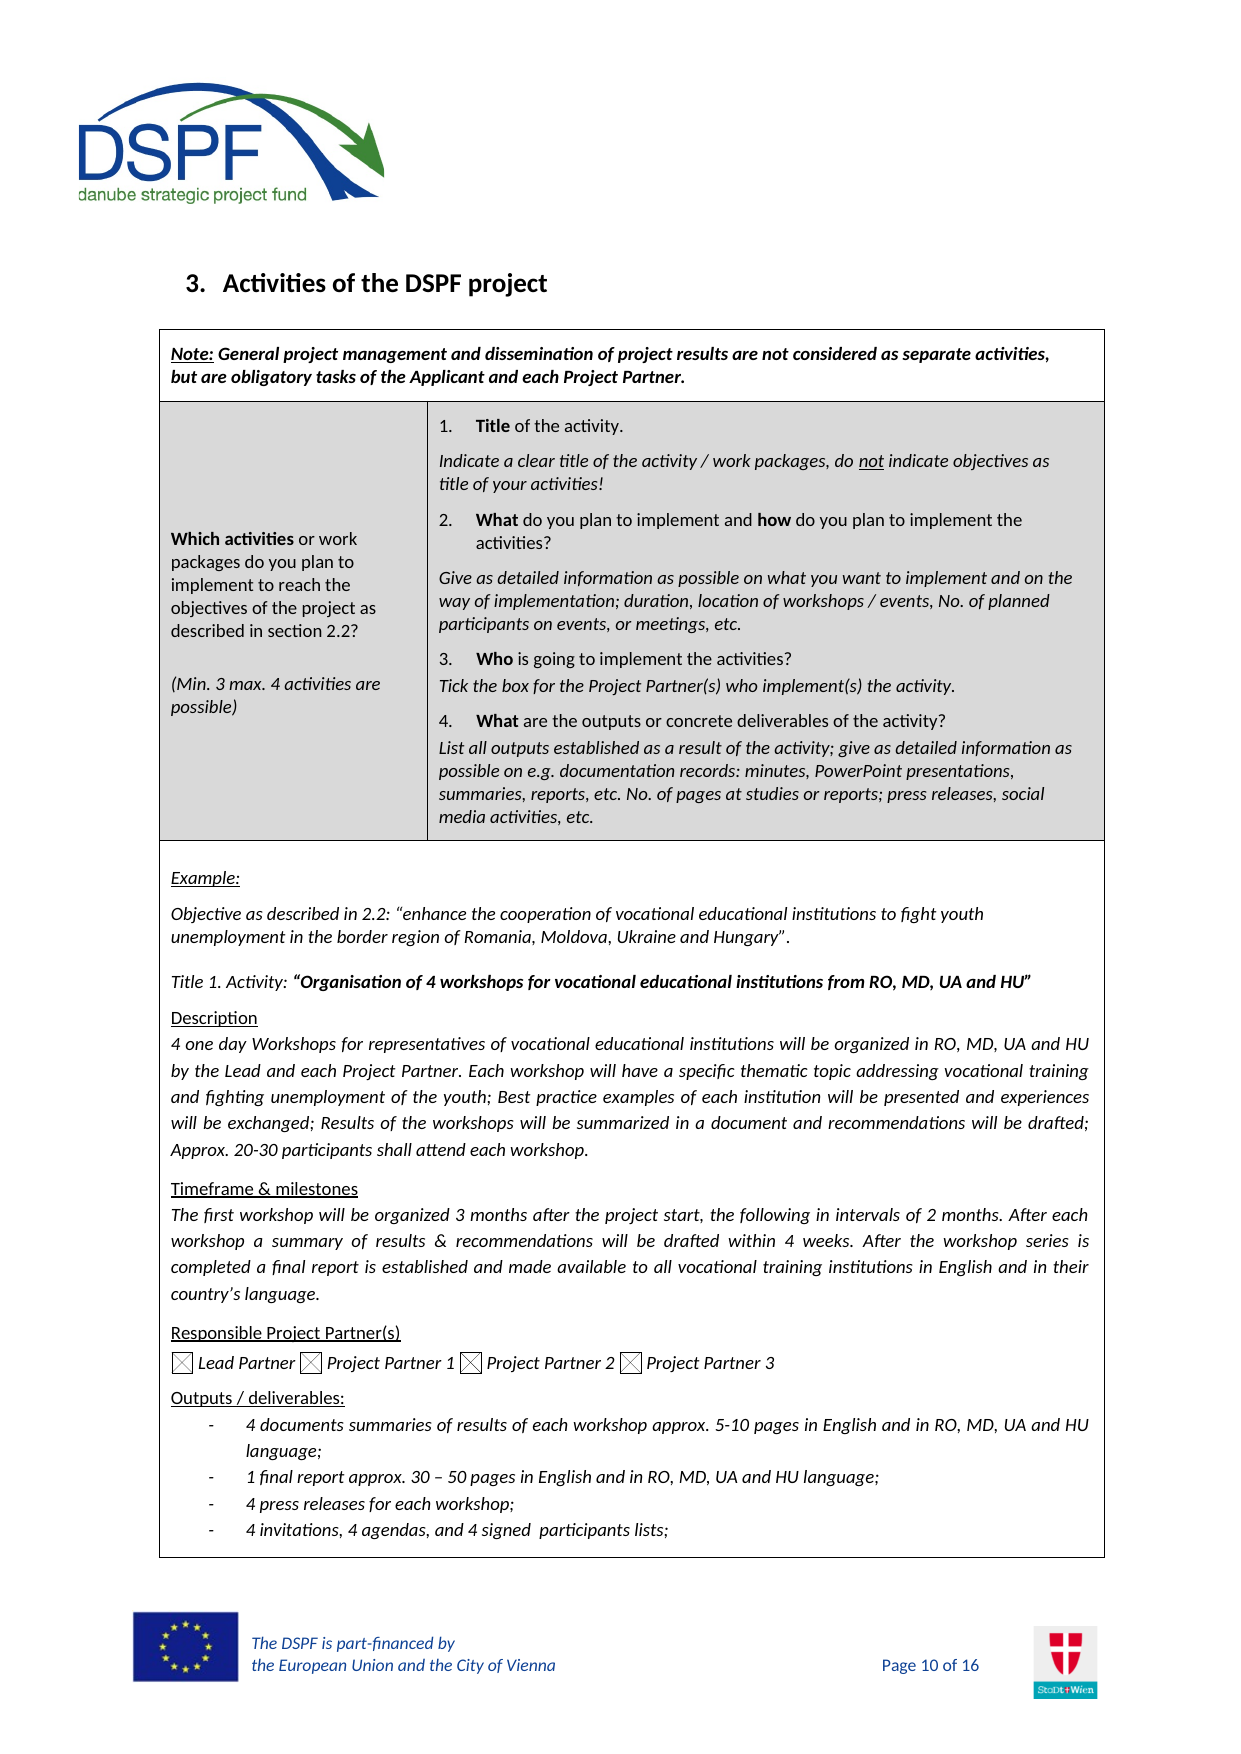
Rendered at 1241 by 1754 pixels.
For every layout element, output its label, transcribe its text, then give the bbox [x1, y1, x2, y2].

picture [132, 1610, 239, 1683]
table_cell Which activities or work packages do you plan to implement to reach the objectives of the project as described in section 2.2? (Min. 3 max. 4 activities are possible) [160, 402, 427, 840]
picture [77, 77, 384, 203]
list Activities of the DSPF project [185, 266, 1093, 299]
table_cell Title of the activity. Indicate a clear title of the activity / work packages, do not indicate objectives as title of your activities! What do you plan to implement and how do you plan to implement the activities? Give as detailed information as possible on what you want to implement and on the way of implementation; duration, location of workshops / events, No. of planned participants on events, or meetings, etc. Who is going to implement the activities? Tick the box for the Project Partner(s) who implement(s) the activity. What are the outputs or concrete deliverables of the activity? List all outputs established as a result of the activity; give as detailed information as possible on e.g. documentation records: minutes, PowerPoint presentations, summaries, reports, etc. No. of pages at studies or reports; press releases, social media activities, etc. [428, 402, 1104, 840]
picture [1033, 1626, 1098, 1699]
table_cell Example: Objective as described in 2.2: “enhance the cooperation of vocational educational institutions to fight youth unemployment in the border region of Romania, Moldova, Ukraine and Hungary”. Title 1. Activity: “Organisation of 4 workshops for vocational educational institutions from RO, MD, UA and HU” Description 4 one day Workshops for representatives of vocational educational institutions will be organized in RO, MD, UA and HU by the Lead and each Project Partner. Each workshop will have a specific thematic topic addressing vocational training and fighting unemployment of the youth; Best practice examples of each institution will be presented and experiences will be exchanged; Results of the workshops will be summarized in a document and recommendations will be drafted; Approx. 20-30 participants shall attend each workshop. Timeframe & milestones The first workshop will be organized 3 months after the project start, the following in intervals of 2 months. After each workshop a summary of results & recommendations will be drafted within 4 weeks. After the workshop series is completed a final report is established and made available to all vocational training institutions in English and in their country’s language. Responsible Project Partner(s) Lead Partner Project Partner 1 Project Partner 2 Project Partner 3 Outputs / deliverables: 4 documents summaries of results of each workshop approx. 5-10 pages in English and in RO, MD, UA and HU language; 1 final report approx. 30 – 50 pages in English and in RO, MD, UA and HU language; 4 press releases for each workshop; 4 invitations, 4 agendas, and 4 signed participants lists; [160, 841, 1104, 1557]
table_header Note: General project management and dissemination of project results are not considered as separate activities, but are obligatory tasks of the Applicant and each Project Partner. [160, 330, 1104, 401]
